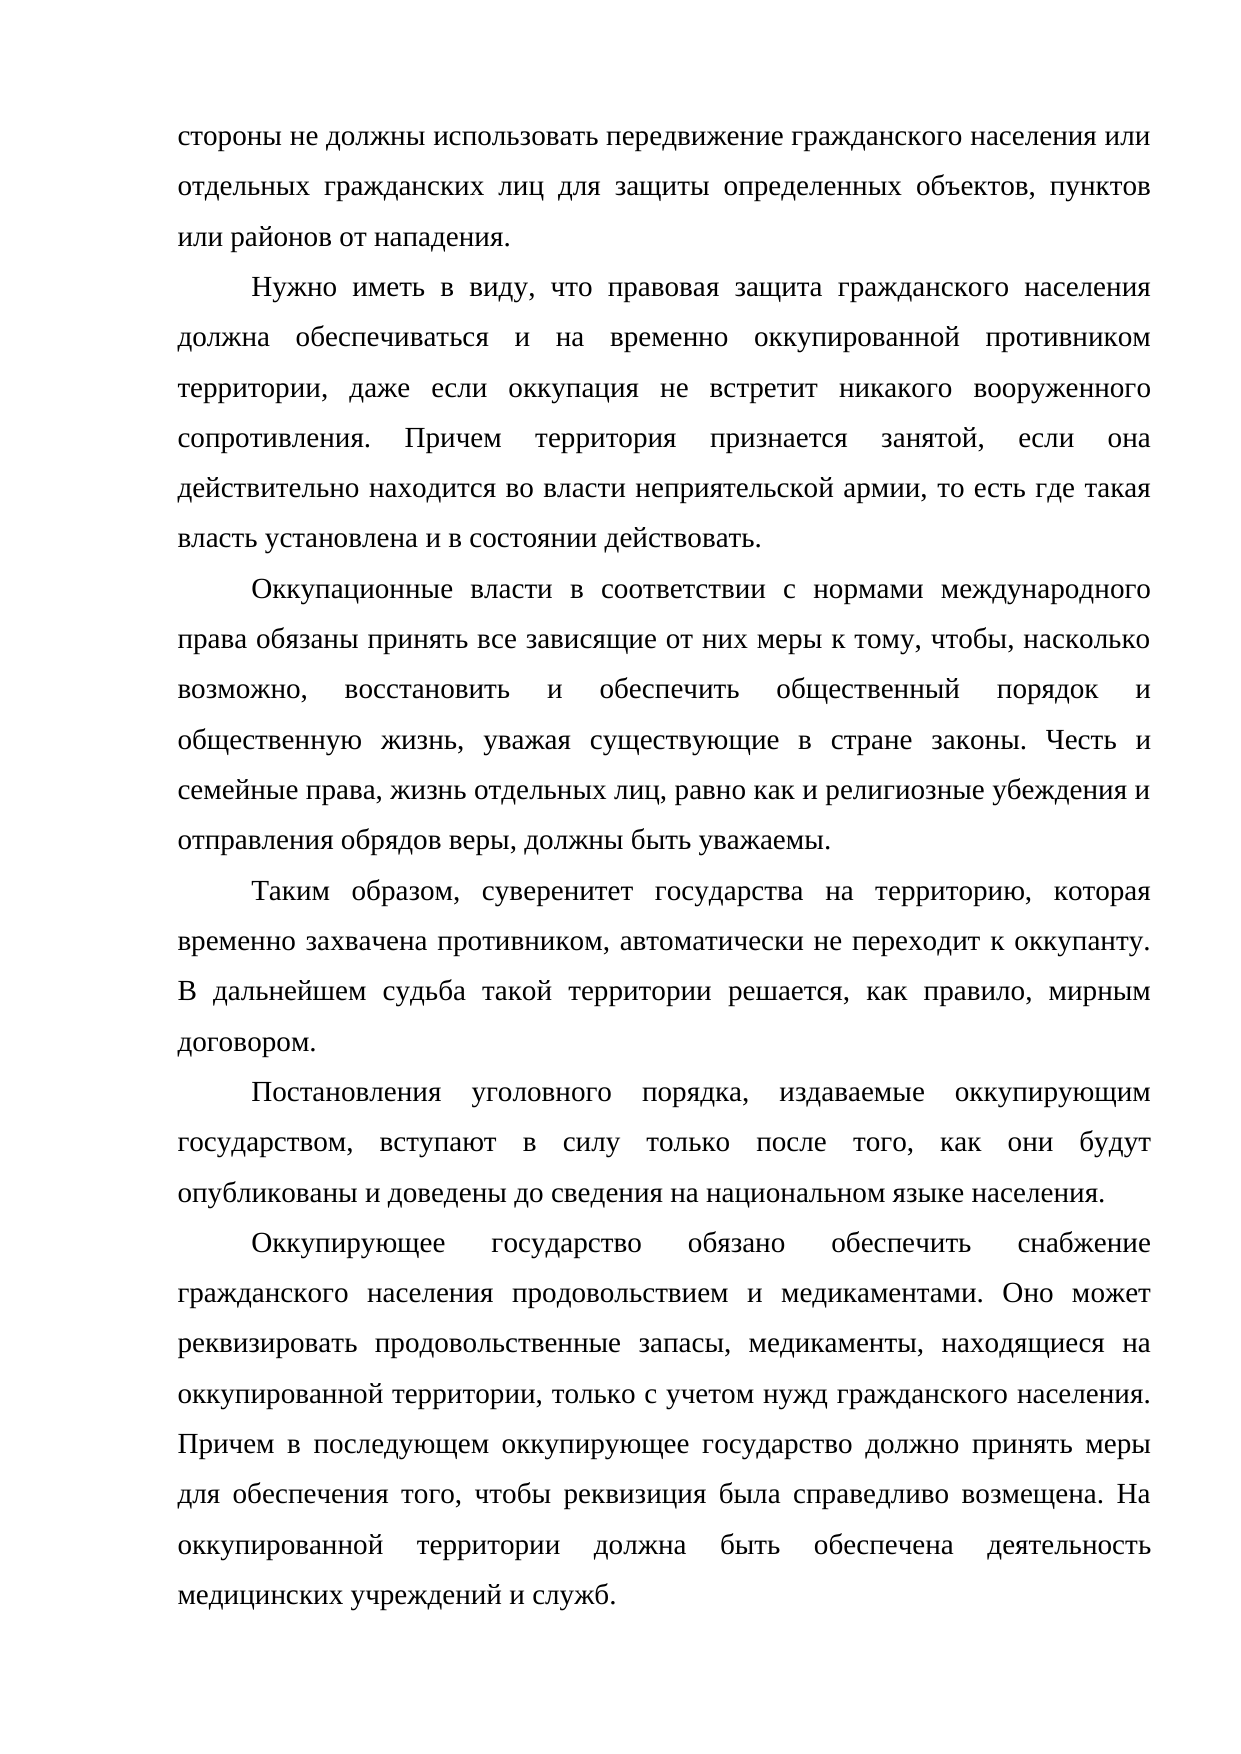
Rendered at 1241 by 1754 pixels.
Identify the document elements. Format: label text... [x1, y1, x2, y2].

text Таким образом, суверенитет государства на территорию, которая временно захвачена противником, автоматически не переходит к оккупанту. В дальнейшем судьба такой территории решается, как правило, мирным договором. [177, 873, 1152, 1057]
text Оккупирующее государство обязано обеспечить снабжение гражданского населения продовольствием и медикаментами. Оно может реквизировать продовольственные запасы, медикаменты, находящиеся на оккупированной территории, только с учетом нужд гражданского населения. Причем в последующем оккупирующее государство должно принять меры для обеспечения того, чтобы реквизиция была справедливо возмещена. На оккупированной территории должна быть обеспечена деятельность медицинских учреждений и служб. [177, 1225, 1152, 1611]
text Постановления уголовного порядка, издаваемые оккупирующим государством, вступают в силу только после того, как они будут опубликованы и доведены до сведения на национальном языке населения. [177, 1074, 1152, 1208]
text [177, 118, 1152, 252]
text Оккупационные власти в соответствии с нормами международного права обязаны принять все зависящие от них меры к тому, чтобы, насколько возможно, восстановить и обеспечить общественный порядок и общественную жизнь, уважая существующие в стране законы. Честь и семейные права, жизнь отдельных лиц, равно как и религиозные убеждения и отправления обрядов веры, должны быть уважаемы. [177, 571, 1152, 856]
text Нужно иметь в виду, что правовая защита гражданского населения должна обеспечиваться и на временно оккупированной противником территории, даже если оккупация не встретит никакого вооруженного сопротивления. Причем территория признается занятой, если она действительно находится во власти неприятельской армии, то есть где такая власть установлена и в состоянии действовать. [177, 269, 1152, 554]
